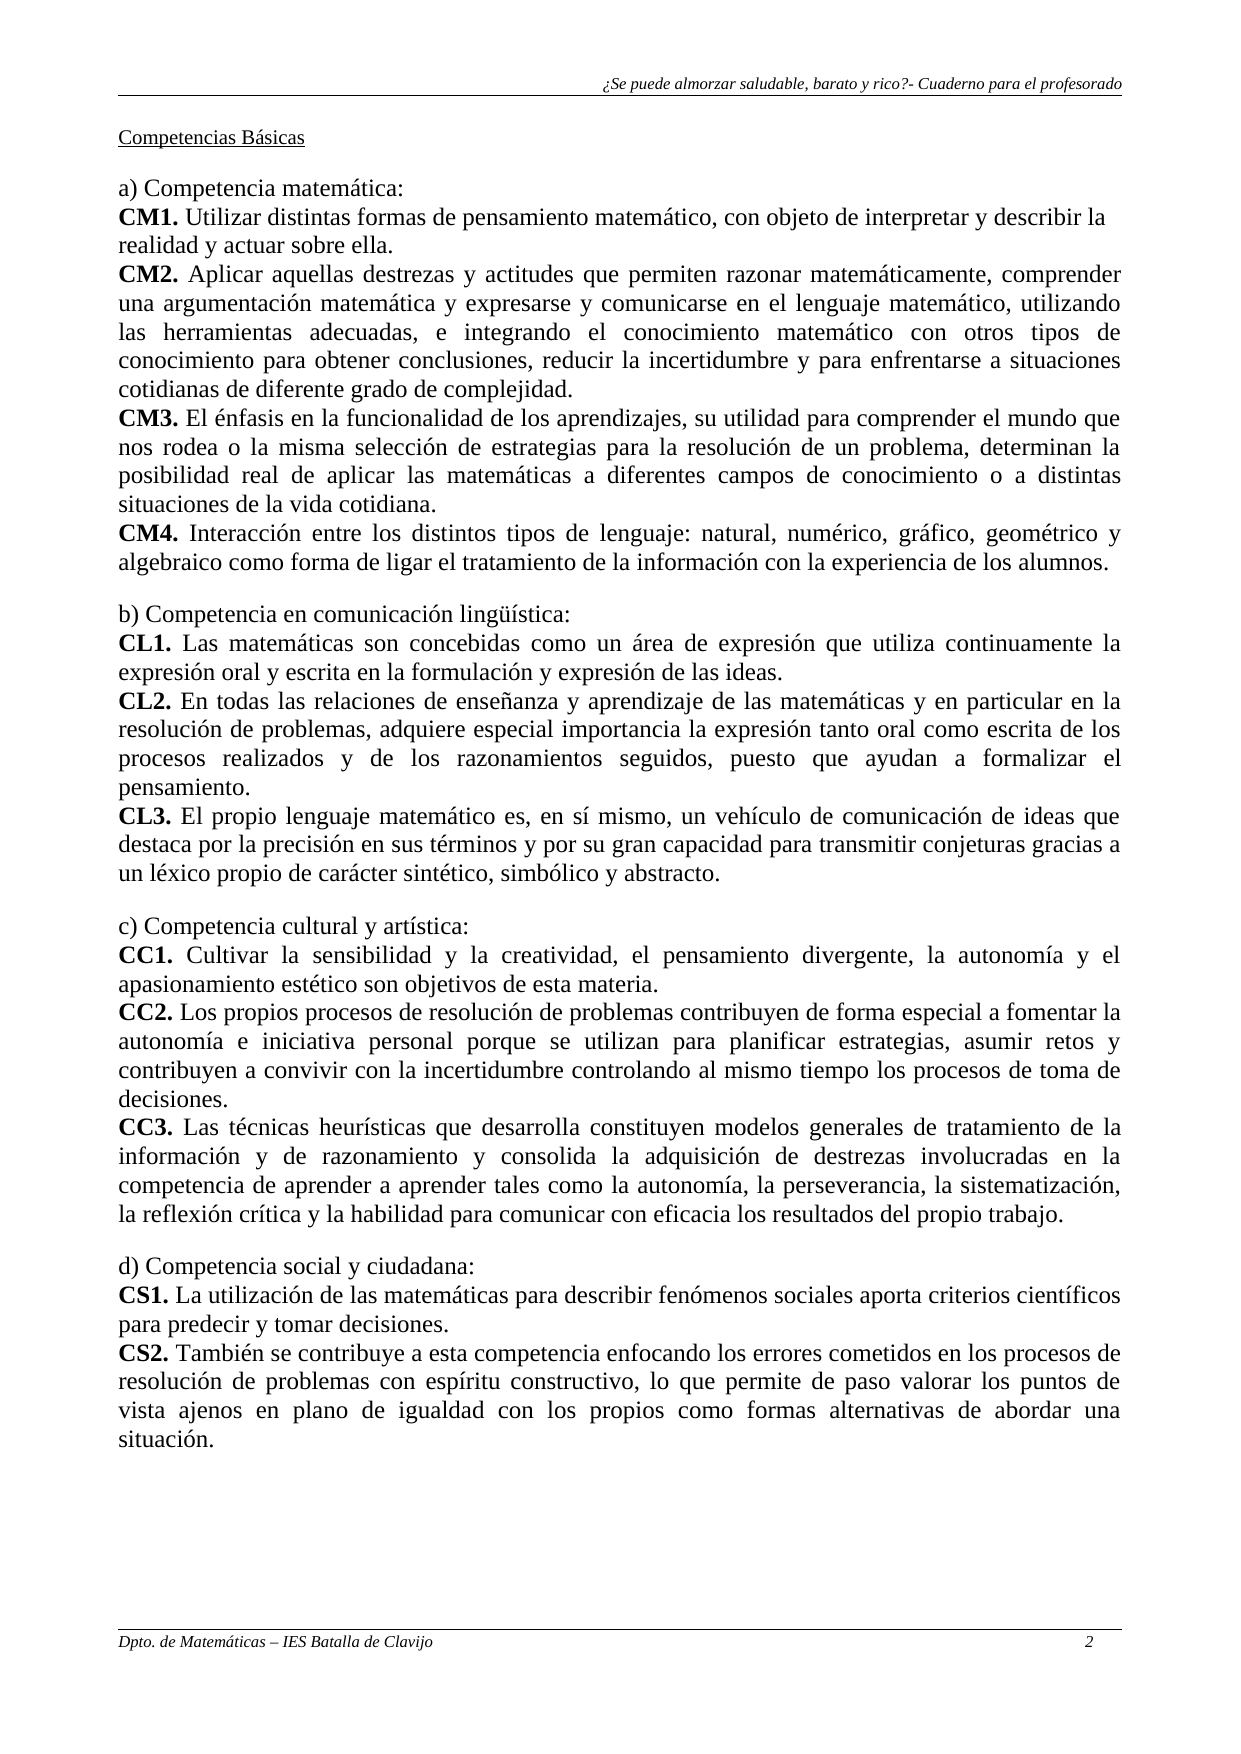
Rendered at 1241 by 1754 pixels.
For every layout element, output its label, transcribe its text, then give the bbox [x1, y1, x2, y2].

text CL1. Las matemáticas son concebidas como un área de expresión que utiliza continuamente la expresión oral y escrita en la formulación y expresión de las ideas. [118, 628, 1122, 686]
text CM2. Aplicar aquellas destrezas y actitudes que permiten razonar matemáticamente, comprender una argumentación matemática y expresarse y comunicarse en el lenguaje matemático, utilizando las herramientas adecuadas, e integrando el conocimiento matemático con otros tipos de conocimiento para obtener conclusiones, reducir la incertidumbre y para enfrentarse a situaciones cotidianas de diferente grado de complejidad. [118, 259, 1122, 403]
text Competencias Básicas [118, 125, 1122, 149]
text CS2. También se contribuye a esta competencia enfocando los errores cometidos en los procesos de resolución de problemas con espíritu constructivo, lo que permite de paso valorar los puntos de vista ajenos en plano de igualdad con los propios como formas alternativas de abordar una situación. [118, 1338, 1122, 1453]
text a) Competencia matemática: [118, 173, 1122, 202]
text c) Competencia cultural y artística: [118, 911, 1122, 940]
text CC3. Las técnicas heurísticas que desarrolla constituyen modelos generales de tratamiento de la información y de razonamiento y consolida la adquisición de destrezas involucradas en la competencia de aprender a aprender tales como la autonomía, la perseverancia, la sistematización, la reflexión crítica y la habilidad para comunicar con eficacia los resultados del propio trabajo. [118, 1112, 1122, 1227]
text b) Competencia en comunicación lingüística: [118, 599, 1122, 628]
text CC1. Cultivar la sensibilidad y la creatividad, el pensamiento divergente, la autonomía y el apasionamiento estético son objetivos de esta materia. [118, 940, 1122, 997]
text CS1. La utilización de las matemáticas para describir fenómenos sociales aporta criterios científicos para predecir y tomar decisiones. [118, 1280, 1122, 1338]
text CM4. Interacción entre los distintos tipos de lenguaje: natural, numérico, gráfico, geométrico y algebraico como forma de ligar el tratamiento de la información con la experiencia de los alumnos. [118, 518, 1122, 576]
text CC2. Los propios procesos de resolución de problemas contribuyen de forma especial a fomentar la autonomía e iniciativa personal porque se utilizan para planificar estrategias, asumir retos y contribuyen a convivir con la incertidumbre controlando al mismo tiempo los procesos de toma de decisiones. [118, 997, 1122, 1112]
text CM1. Utilizar distintas formas de pensamiento matemático, con objeto de interpretar y describir la realidad y actuar sobre ella. [118, 202, 1122, 259]
text CL2. En todas las relaciones de enseñanza y aprendizaje de las matemáticas y en particular en la resolución de problemas, adquiere especial importancia la expresión tanto oral como escrita de los procesos realizados y de los razonamientos seguidos, puesto que ayudan a formalizar el pensamiento. [118, 686, 1122, 801]
text CM3. El énfasis en la funcionalidad de los aprendizajes, su utilidad para comprender el mundo que nos rodea o la misma selección de estrategias para la resolución de un problema, determinan la posibilidad real de aplicar las matemáticas a diferentes campos de conocimiento o a distintas situaciones de la vida cotidiana. [118, 403, 1122, 518]
text d) Competencia social y ciudadana: [118, 1251, 1122, 1280]
text CL3. El propio lenguaje matemático es, en sí mismo, un vehículo de comunicación de ideas que destaca por la precisión en sus términos y por su gran capacidad para transmitir conjeturas gracias a un léxico propio de carácter sintético, simbólico y abstracto. [118, 801, 1122, 887]
